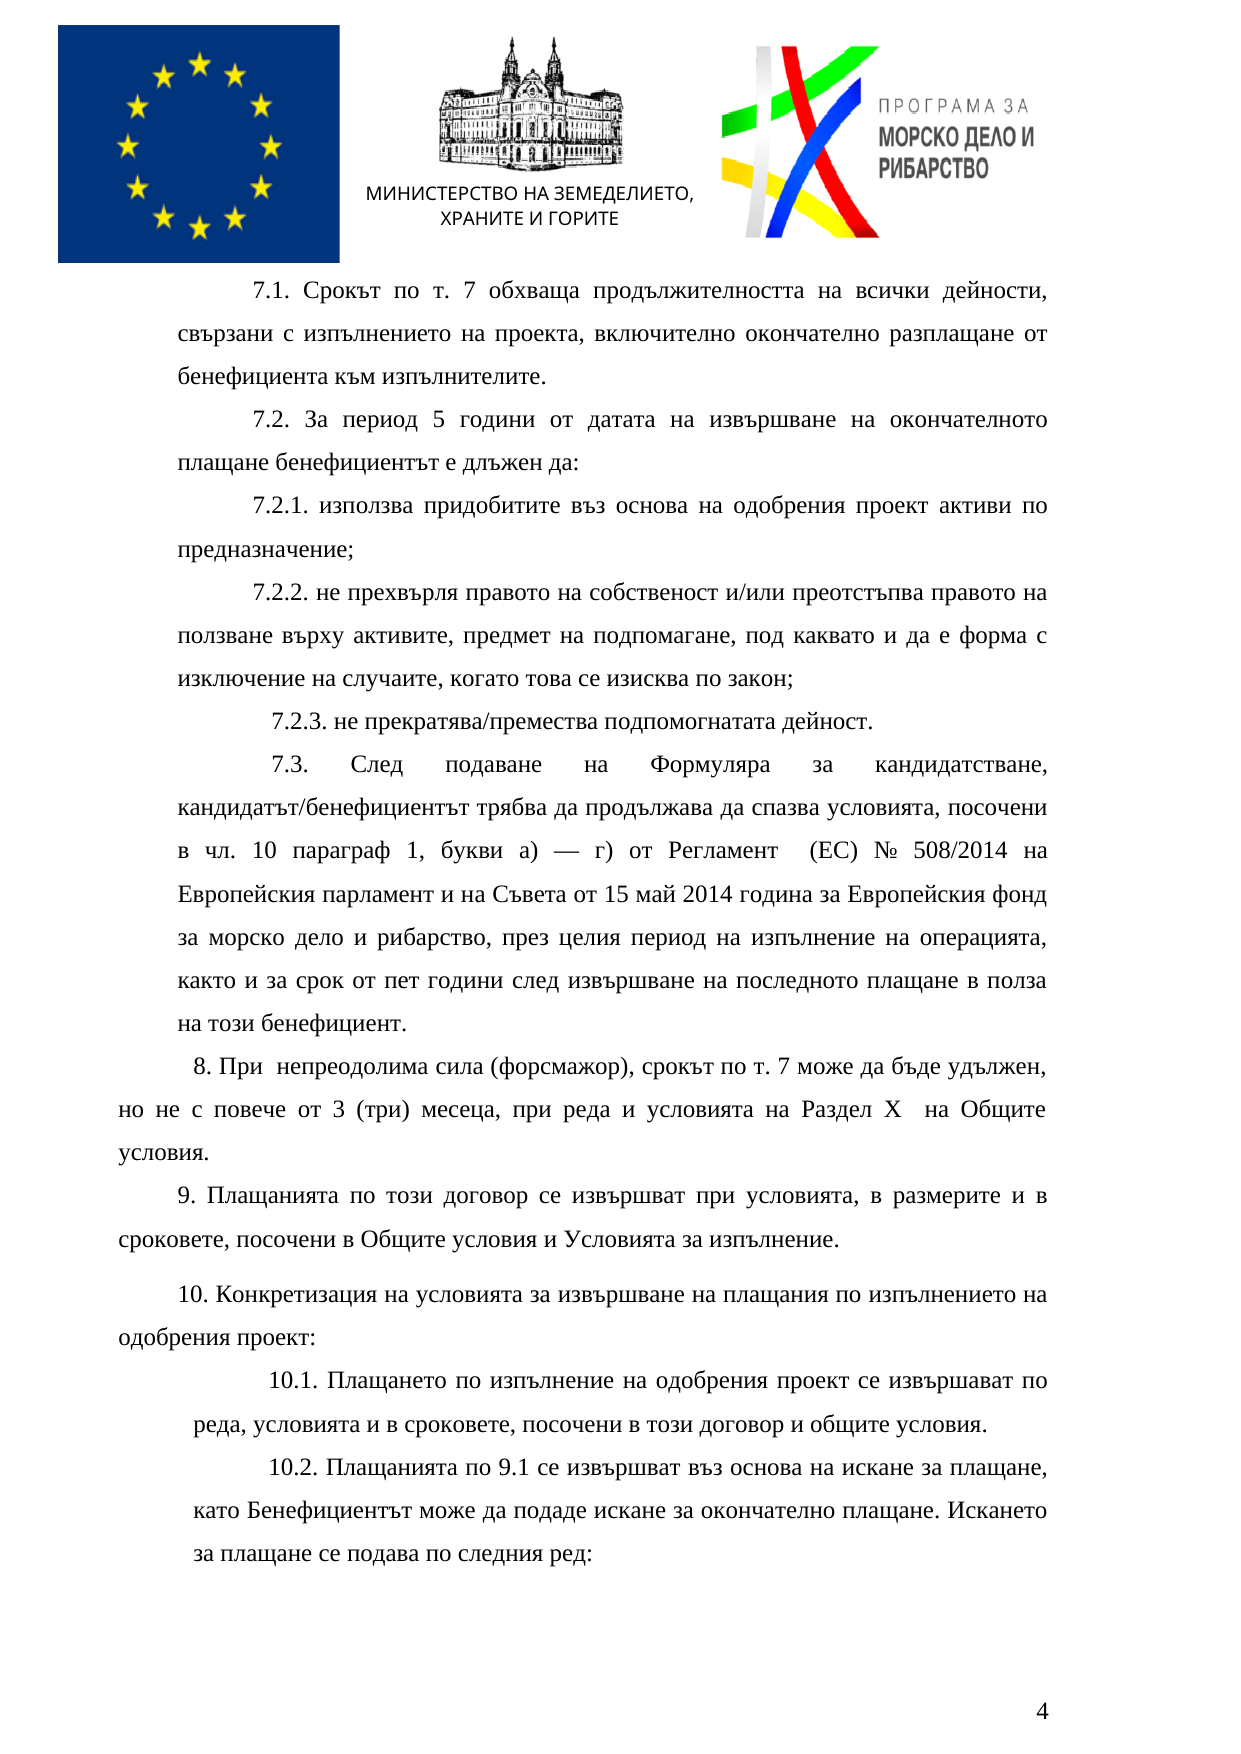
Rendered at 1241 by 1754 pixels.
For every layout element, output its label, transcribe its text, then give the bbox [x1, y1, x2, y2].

text 7.1. Срокът по т. 7 обхваща продължителността на всички дейности, свързани с изпълнението на проекта, включително окончателно разплащане от бенефициента към изпълнителите. [177, 275, 1048, 390]
text 7.2. За период 5 години от датата на извършване на окончателното плащане бенефициентът е длъжен да: [177, 404, 1048, 476]
text 10.1. Плащането по изпълнение на одобрения проект се извършават по реда, условията и в сроковете, посочени в този договор и общите условия. [193, 1366, 1048, 1437]
text 7.2.1. използва придобитите въз основа на одобрения проект активи по предназначение; [177, 491, 1048, 562]
text 9. Плащанията по този договор се извършват при условията, в размерите и в сроковете, посочени в Общите условия и Условията за изпълнение. [118, 1181, 1048, 1252]
picture [718, 42, 1036, 242]
text 10.2. Плащанията по 9.1 се извършват въз основа на искане за плащане, като Бенефициентът може да подаде искане за окончателно плащане. Искането за плащане се подава по следния ред: [193, 1452, 1048, 1567]
text 10. Конкретизация на условията за извършване на плащания по изпълнението на одобрения проект: [118, 1279, 1048, 1351]
text 8. При непреодолима сила (форсмажор), срокът по т. 7 може да бъде удължен, но не с повече от 3 (три) месеца, при реда и условията на Раздел Х на Общите условия. [118, 1051, 1048, 1166]
picture [434, 33, 632, 176]
text 7.2.3. не прекратява/премества подпомогнатата дейност. [177, 706, 1048, 735]
text 7.2.2. не прехвърля правото на собственост и/или преотстъпва правото на ползване върху активите, предмет на подпомагане, под каквато и да е форма с изключение на случаите, когато това се изисква по закон; [177, 577, 1048, 692]
text 7.3. След подаване на Формуляра за кандидатстване, кандидатът/бенефициентът трябва да продължава да спазва условията, посочени в чл. 10 параграф 1, букви а) — г) от Регламент (ЕС) № 508/2014 на Европейския парламент и на Съвета от 15 май 2014 година за Европейския фонд за морско дело и рибарство, през целия период на изпълнение на операцията, както и за срок от пет години след извършване на последното плащане в полза на този бенефициент. [177, 749, 1048, 1037]
